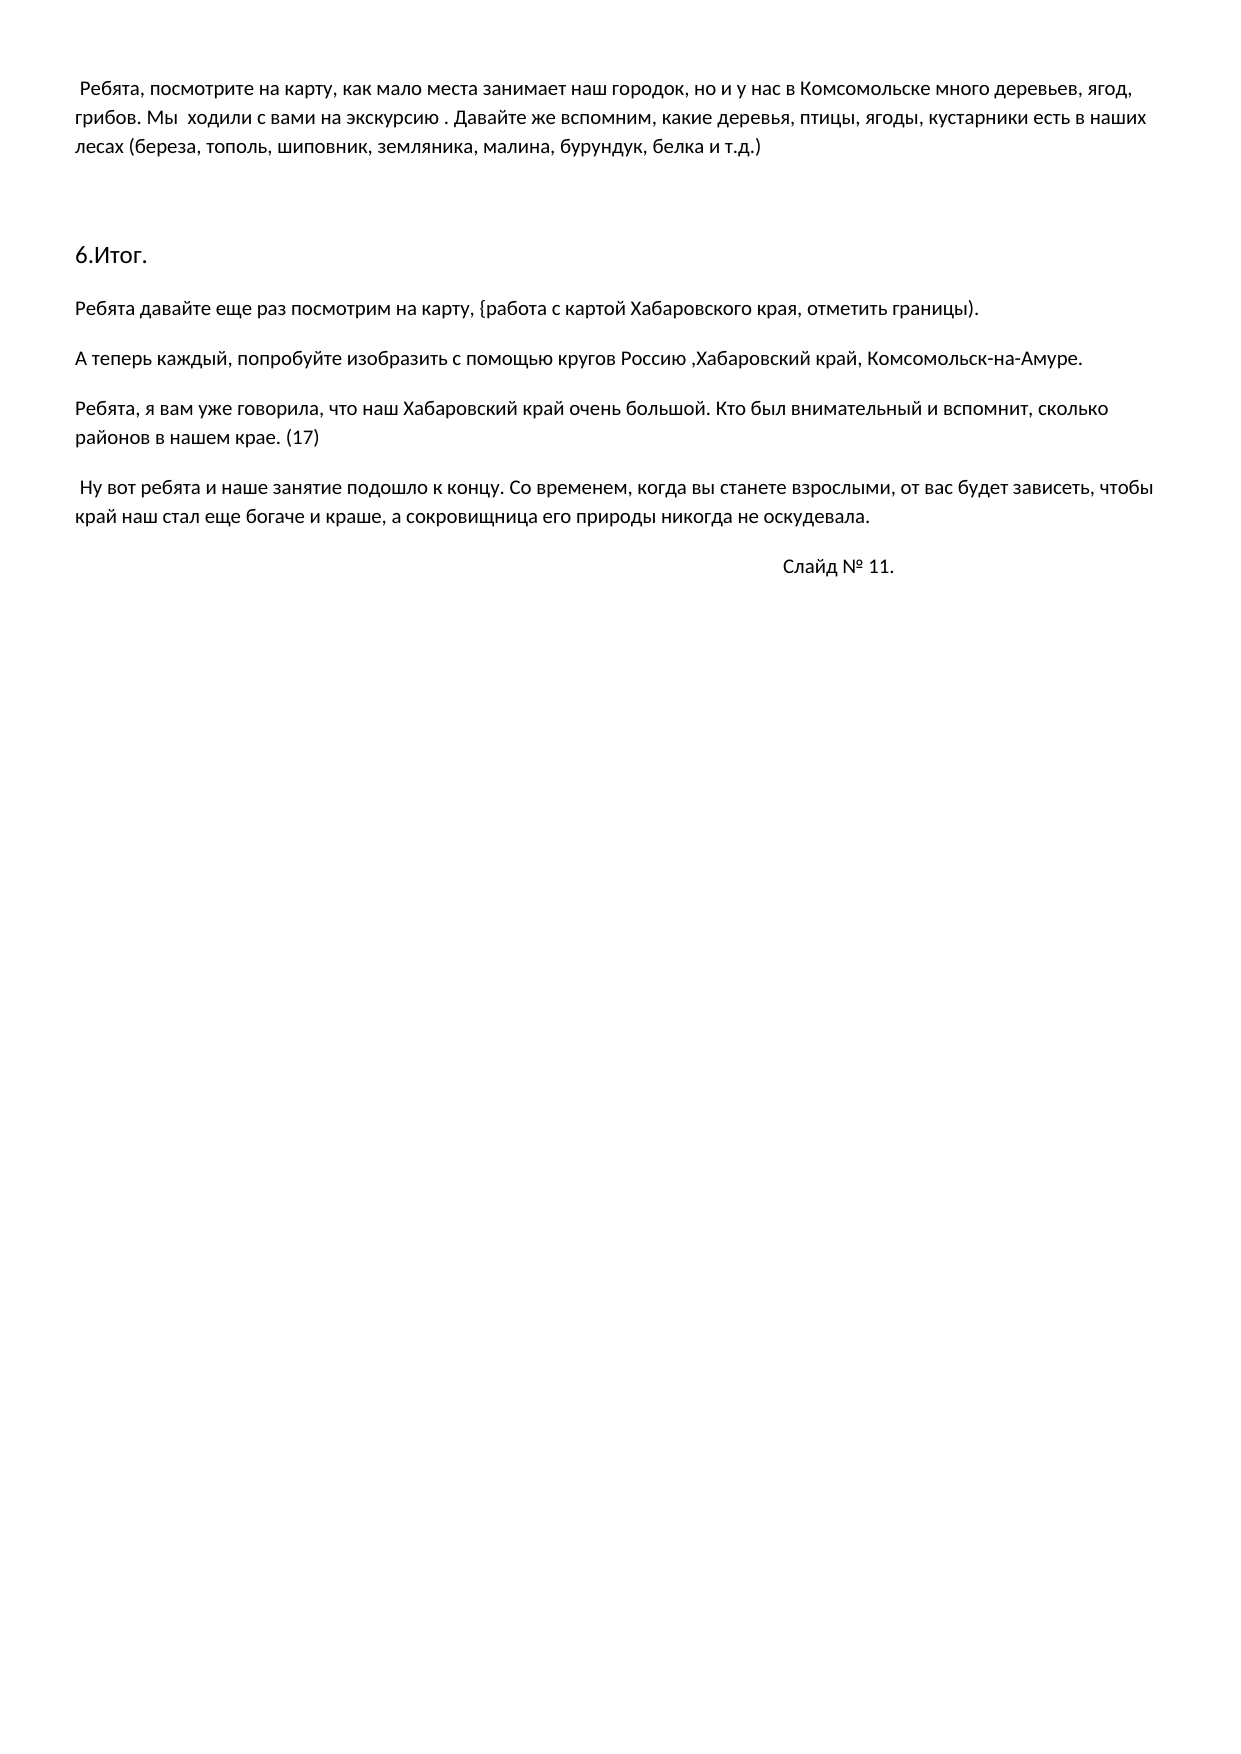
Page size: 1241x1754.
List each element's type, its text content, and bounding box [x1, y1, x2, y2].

text Ребята, посмотрите на карту, как мало места занимает наш городок, но и у нас в Комсомольске много деревьев, ягод, грибов. Мы ходили с вами на экскурсию . Давайте же вспомним, какие деревья, птицы, ягоды, кустарники есть в наших лесах (береза, тополь, шиповник, земляника, малина, бурундук, белка и т.д.) [75, 75, 1165, 159]
text Ребята, я вам уже говорила, что наш Хабаровский край очень большой. Кто был внимательный и вспомнит, сколько районов в нашем крае. (17) [75, 395, 1165, 449]
text 6.Итог. [75, 239, 1165, 270]
text Ребята давайте еще раз посмотрим на карту, {работа с картой Хабаровского края, отметить границы). [75, 295, 1165, 320]
text Слайд № 11. [75, 553, 1165, 579]
text А теперь каждый, попробуйте изобразить с помощью кругов Россию ,Хабаровский край, Комсомольск-на-Амуре. [75, 345, 1165, 370]
text Ну вот ребята и наше занятие подошло к концу. Со временем, когда вы станете взрослыми, от вас будет зависеть, чтобы край наш стал еще богаче и краше, а сокровищница его природы никогда не оскудевала. [75, 474, 1165, 529]
